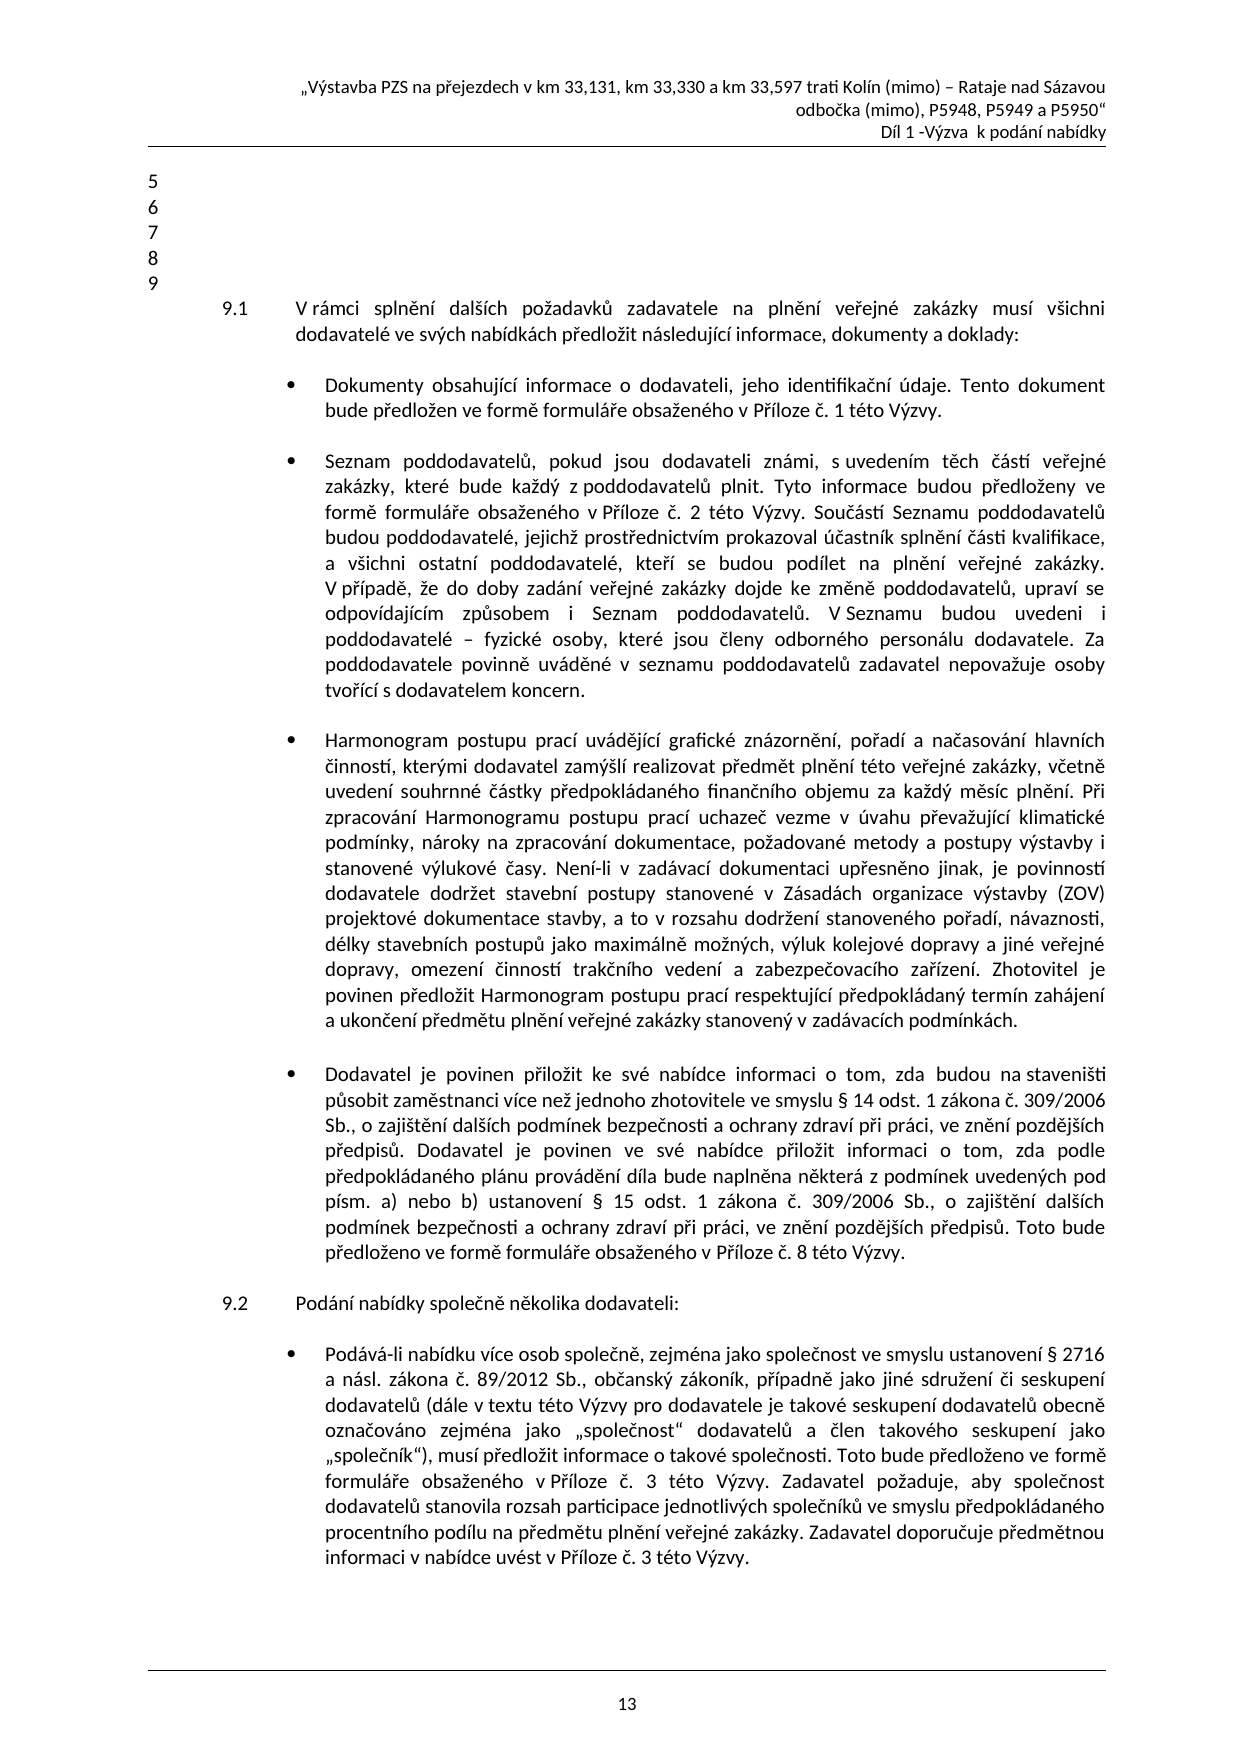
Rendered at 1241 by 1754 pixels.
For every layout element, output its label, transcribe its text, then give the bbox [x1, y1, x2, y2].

list V rámci splnění dalších požadavků zadavatele na plnění veřejné zakázky musí všichni dodavatelé ve svých nabídkách předložit následující informace, dokumenty a doklady: [222, 296, 1106, 346]
list Dokumenty obsahující informace o dodavateli, jeho identifikační údaje. Tento dokument bude předložen ve formě formuláře obsaženého v Příloze č. 1 této Výzvy. [287, 372, 1106, 423]
list Podává-li nabídku více osob společně, zejména jako společnost ve smyslu ustanovení § 2716 a násl. zákona č. 89/2012 Sb., občanský zákoník, případně jako jiné sdružení či seskupení dodavatelů (dále v textu této Výzvy pro dodavatele je takové seskupení dodavatelů obecně označováno zejména jako „společnost“ dodavatelů a člen takového seskupení jako „společník“), musí předložit informace o takové společnosti. Toto bude předloženo ve formě formuláře obsaženého v Příloze č. 3 této Výzvy. Zadavatel požaduje, aby společnost dodavatelů stanovila rozsah participace jednotlivých společníků ve smyslu předpokládaného procentního podílu na předmětu plnění veřejné zakázky. Zadavatel doporučuje předmětnou informaci v nabídce uvést v Příloze č. 3 této Výzvy. [288, 1341, 1106, 1570]
list Podání nabídky společně několika dodavateli: [222, 1290, 1106, 1316]
list Dodavatel je povinen přiložit ke své nabídce informaci o tom, zda budou na staveništi působit zaměstnanci více než jednoho zhotovitele ve smyslu § 14 odst. 1 zákona č. 309/2006 Sb., o zajištění dalších podmínek bezpečnosti a ochrany zdraví při práci, ve znění pozdějších předpisů. Dodavatel je povinen ve své nabídce přiložit informaci o tom, zda podle předpokládaného plánu provádění díla bude naplněna některá z podmínek uvedených pod písm. a) nebo b) ustanovení § 15 odst. 1 zákona č. 309/2006 Sb., o zajištění dalších podmínek bezpečnosti a ochrany zdraví při práci, ve znění pozdějších předpisů. Toto bude předloženo ve formě formuláře obsaženého v Příloze č. 8 této Výzvy. [288, 1061, 1106, 1265]
list Seznam poddodavatelů, pokud jsou dodavateli známi, s uvedením těch částí veřejné zakázky, které bude každý z poddodavatelů plnit. Tyto informace budou předloženy ve formě formuláře obsaženého v Příloze č. 2 této Výzvy. Součástí Seznamu poddodavatelů budou poddodavatelé, jejichž prostřednictvím prokazoval účastník splnění části kvalifikace, a všichni ostatní poddodavatelé, kteří se budou podílet na plnění veřejné zakázky. V případě, že do doby zadání veřejné zakázky dojde ke změně poddodavatelů, upraví se odpovídajícím způsobem i Seznam poddodavatelů. V Seznamu budou uvedeni i poddodavatelé – fyzické osoby, které jsou členy odborného personálu dodavatele. Za poddodavatele povinně uváděné v seznamu poddodavatelů zadavatel nepovažuje osoby tvořící s dodavatelem koncern. [288, 448, 1106, 702]
list Harmonogram postupu prací uvádějící grafické znázornění, pořadí a načasování hlavních činností, kterými dodavatel zamýšlí realizovat předmět plnění této veřejné zakázky, včetně uvedení souhrnné částky předpokládaného finančního objemu za každý měsíc plnění. Při zpracování Harmonogramu postupu prací uchazeč vezme v úvahu převažující klimatické podmínky, nároky na zpracování dokumentace, požadované metody a postupy výstavby i stanovené výlukové časy. Není-li v zadávací dokumentaci upřesněno jinak, je povinností dodavatele dodržet stavební postupy stanovené v Zásadách organizace výstavby (ZOV) projektové dokumentace stavby, a to v rozsahu dodržení stanoveného pořadí, návaznosti, délky stavebních postupů jako maximálně možných, výluk kolejové dopravy a jiné veřejné dopravy, omezení činností trakčního vedení a zabezpečovacího zařízení. Zhotovitel je povinen předložit Harmonogram postupu prací respektující předpokládaný termín zahájení a ukončení předmětu plnění veřejné zakázky stanovený v zadávacích podmínkách. [288, 728, 1106, 1033]
